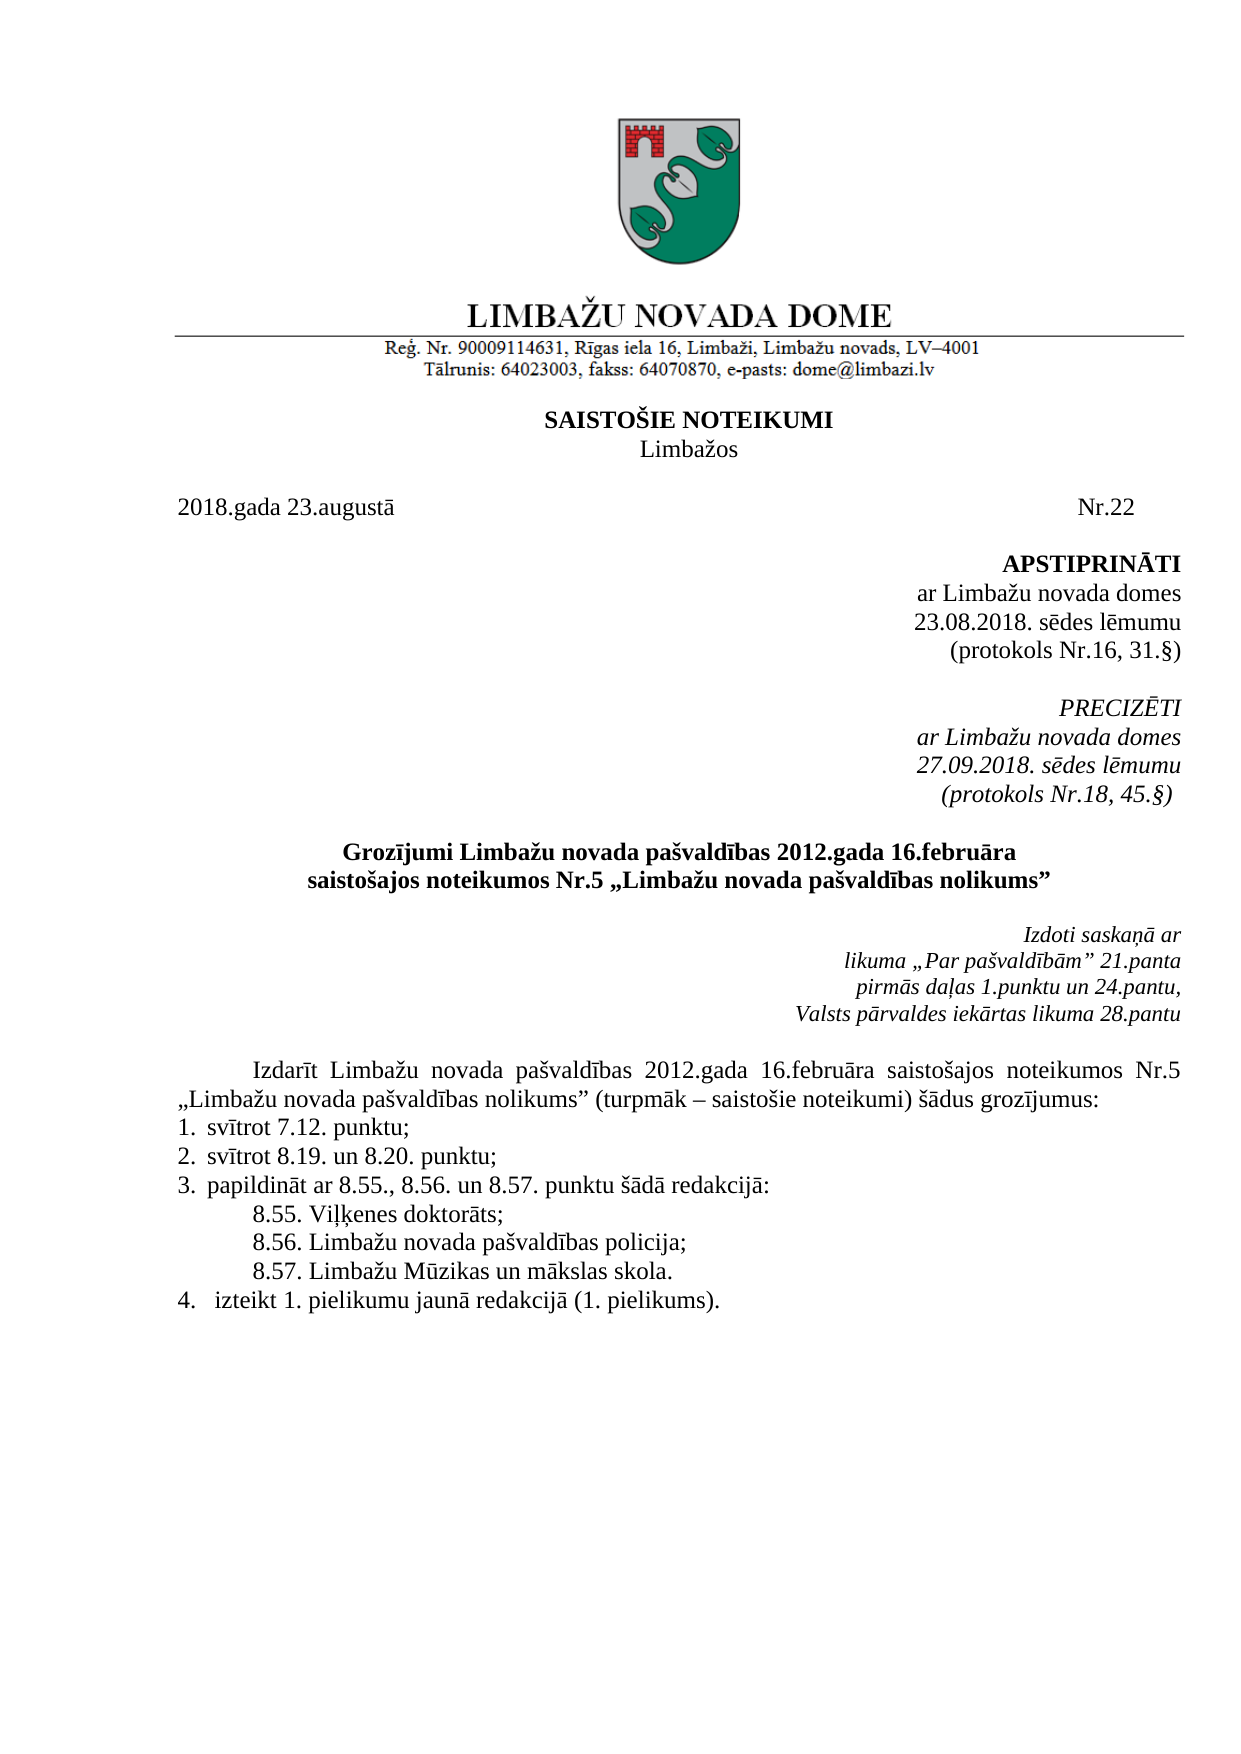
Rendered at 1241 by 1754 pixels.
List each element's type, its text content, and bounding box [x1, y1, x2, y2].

text Izdarīt Limbažu novada pašvaldības 2012.gada 16.februāra saistošajos noteikumos Nr.5 „Limbažu novada pašvaldības nolikums” (turpmāk – saistošie noteikumi) šādus grozījumus: [177, 1055, 1181, 1112]
text 8.55. Viļķenes doktorāts; [252, 1199, 1181, 1227]
text pirmās daļas 1.punktu un 24.pantu, [177, 973, 1181, 1000]
text (protokols Nr.18, 45.§) [177, 779, 1172, 808]
text ar Limbažu novada domes [177, 722, 1181, 751]
text (protokols Nr.16, 31.§) [177, 636, 1181, 664]
text Limbažos [177, 434, 1201, 463]
list Grozījumi Limbažu novada pašvaldības 2012.gada 16.februāra [177, 837, 1181, 866]
list svītrot 8.19. un 8.20. punktu; [177, 1141, 1181, 1170]
picture [1, 0, 1236, 379]
list saistošajos noteikumos Nr.5 „Limbažu novada pašvaldības nolikums” [177, 866, 1181, 894]
text SAISTOŠIE NOTEIKUMI [177, 379, 1201, 434]
text 23.08.2018. sēdes lēmumu [177, 607, 1181, 636]
text likuma „Par pašvaldībām” 21.panta [177, 947, 1181, 973]
list izteikt 1. pielikumu jaunā redakcijā (1. pielikums). [177, 1285, 1181, 1314]
list svītrot 7.12. punktu; [177, 1112, 1181, 1141]
list papildināt ar 8.55., 8.56. un 8.57. punktu šādā redakcijā: [177, 1170, 1181, 1199]
text ar Limbažu novada domes [177, 578, 1181, 607]
text 27.09.2018. sēdes lēmumu [177, 751, 1181, 779]
text PRECIZĒTI [177, 693, 1181, 722]
text Valsts pārvaldes iekārtas likuma 28.pantu [177, 1000, 1181, 1026]
text 8.57. Limbažu Mūzikas un mākslas skola. [215, 1256, 1181, 1285]
text 8.56. Limbažu novada pašvaldības policija; [252, 1227, 1181, 1256]
text Izdoti saskaņā ar [177, 921, 1181, 947]
text APSTIPRINĀTI [177, 549, 1181, 578]
text 2018.gada 23.augustā Nr.22 [177, 492, 1177, 521]
